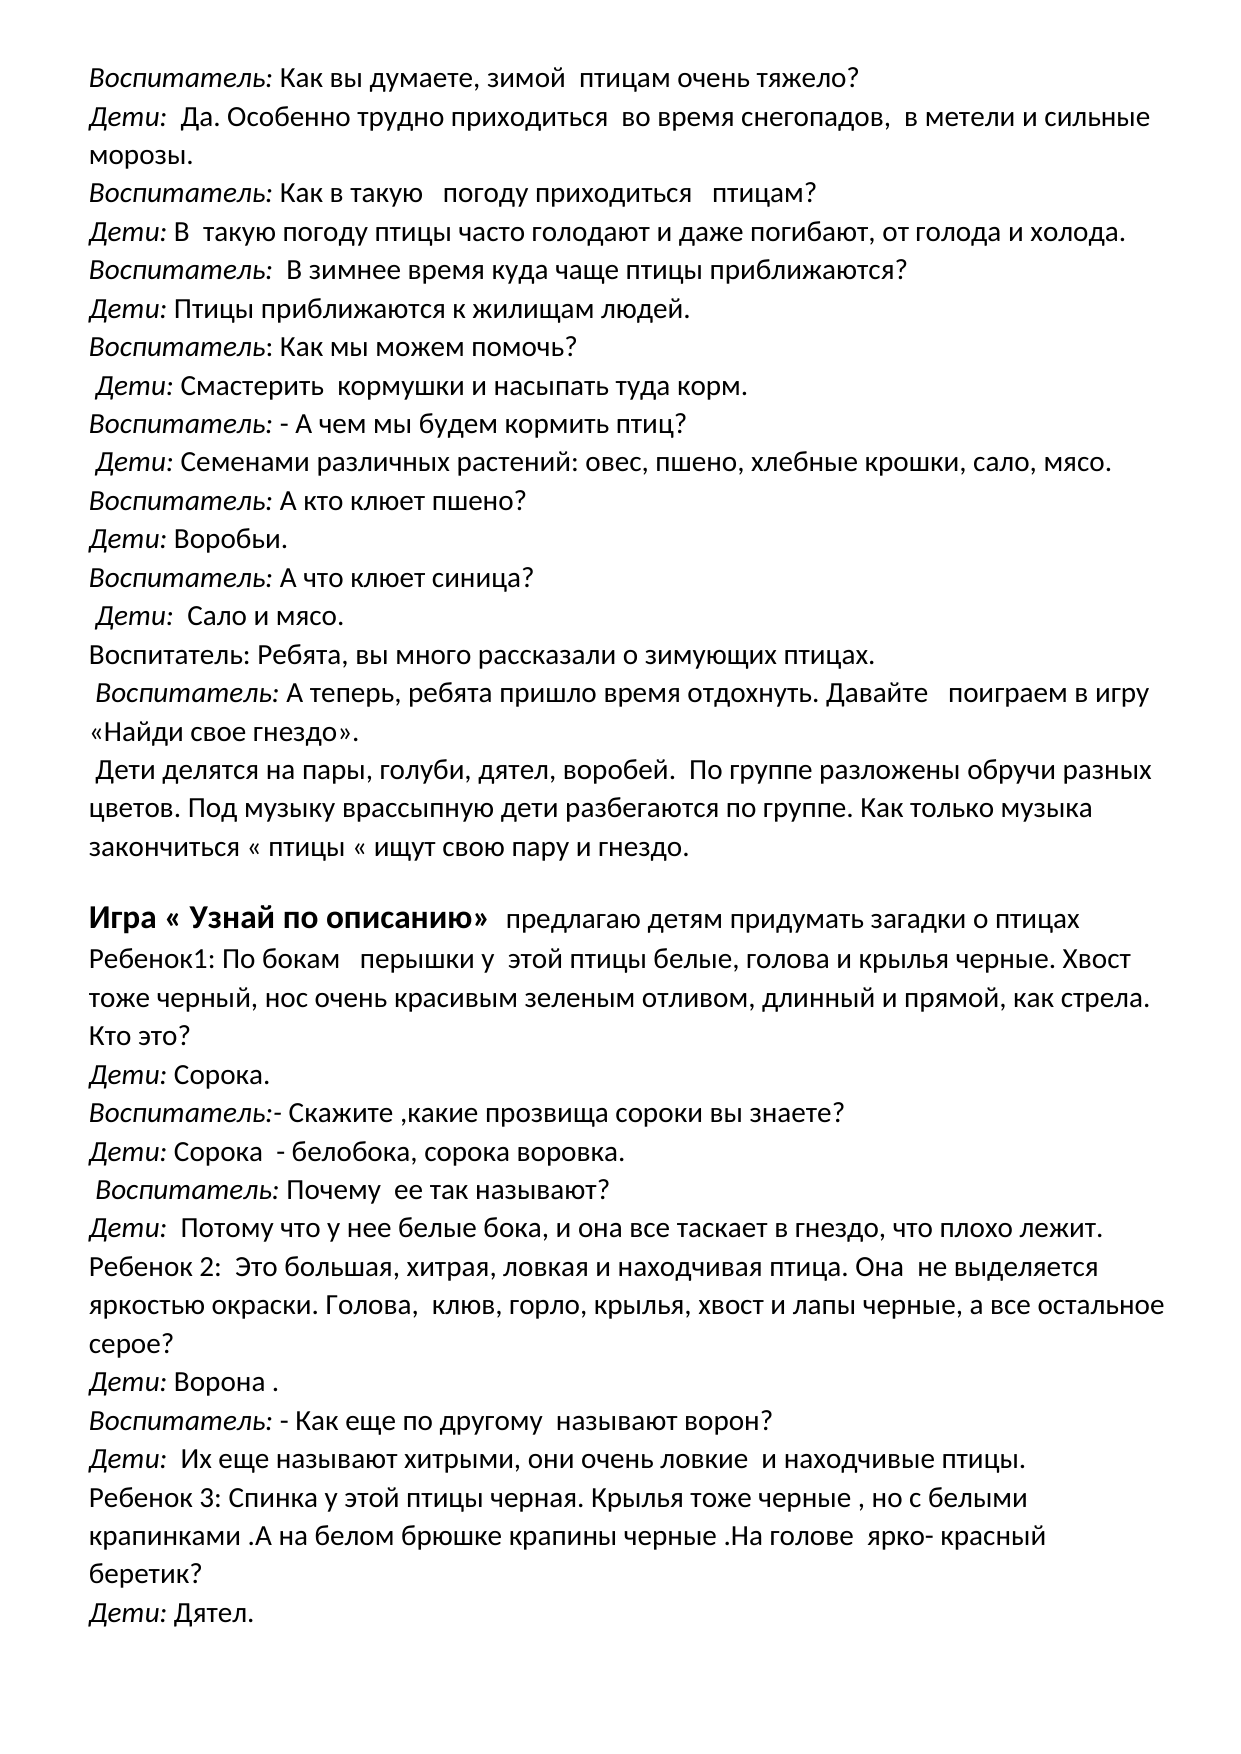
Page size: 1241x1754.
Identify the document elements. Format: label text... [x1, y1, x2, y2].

text Дети: Их еще называют хитрыми, они очень ловкие и находчивые птицы. [89, 1440, 1167, 1476]
text Дети: Смастерить кормушки и насыпать туда корм. [89, 367, 1167, 402]
text Воспитатель: Как вы думаете, зимой птицам очень тяжело? [89, 59, 1167, 95]
text Игра « Узнай по описанию» предлагаю детям придумать загадки о птицах [89, 897, 1167, 937]
text Дети делятся на пары, голуби, дятел, воробей. По группе разложены обручи разных цветов. Под музыку врассыпную дети разбегаются по группе. Как только музыка закончиться « птицы « ищут свою пару и гнездо. [89, 751, 1167, 863]
text Дети: Потому что у нее белые бока, и она все таскает в гнездо, что плохо лежит. [89, 1209, 1167, 1245]
text Воспитатель:- Скажите ,какие прозвища сороки вы знаете? [89, 1094, 1167, 1130]
text Воспитатель: Ребята, вы много рассказали о зимующих птицах. [89, 636, 1167, 671]
text Дети: Сорока. [89, 1056, 1167, 1091]
text Дети: Воробьи. [89, 520, 1167, 556]
text Воспитатель: В зимнее время куда чаще птицы приближаются? [89, 251, 1167, 287]
text Воспитатель: А что клюет синица? [89, 559, 1167, 594]
text Воспитатель: А кто клюет пшено? [89, 482, 1167, 518]
text Дети: Сорока - белобока, сорока воровка. [89, 1133, 1167, 1168]
text Дети: Сало и мясо. [89, 597, 1167, 633]
text Воспитатель: - Как еще по другому называют ворон? [89, 1402, 1167, 1437]
text Ребенок 3: Спинка у этой птицы черная. Крылья тоже черные , но с белыми крапинками .А на белом брюшке крапины черные .На голове ярко- красный беретик? [89, 1479, 1167, 1591]
text Воспитатель: Почему ее так называют? [89, 1171, 1167, 1207]
text Ребенок1: По бокам перышки у этой птицы белые, голова и крылья черные. Хвост тоже черный, нос очень красивым зеленым отливом, длинный и прямой, как стрела. Кто это? [89, 941, 1167, 1053]
text Воспитатель: Как мы можем помочь? [89, 328, 1167, 364]
text Воспитатель: - А чем мы будем кормить птиц? [89, 405, 1167, 441]
text Воспитатель: Как в такую погоду приходиться птицам? [89, 174, 1167, 210]
text Воспитатель: А теперь, ребята пришло время отдохнуть. Давайте поиграем в игру «Найди свое гнездо». [89, 674, 1167, 748]
text Дети: Дятел. [89, 1594, 1167, 1629]
text Дети: Семенами различных растений: овес, пшено, хлебные крошки, сало, мясо. [89, 443, 1167, 479]
text Дети: Ворона . [89, 1363, 1167, 1399]
text Дети: Птицы приближаются к жилищам людей. [89, 290, 1167, 325]
text Ребенок 2: Это большая, хитрая, ловкая и находчивая птица. Она не выделяется яркостью окраски. Голова, клюв, горло, крылья, хвост и лапы черные, а все остальное серое? [89, 1248, 1167, 1361]
text Дети: Да. Особенно трудно приходиться во время снегопадов, в метели и сильные морозы. [89, 98, 1167, 172]
text Дети: В такую погоду птицы часто голодают и даже погибают, от голода и холода. [89, 213, 1167, 248]
